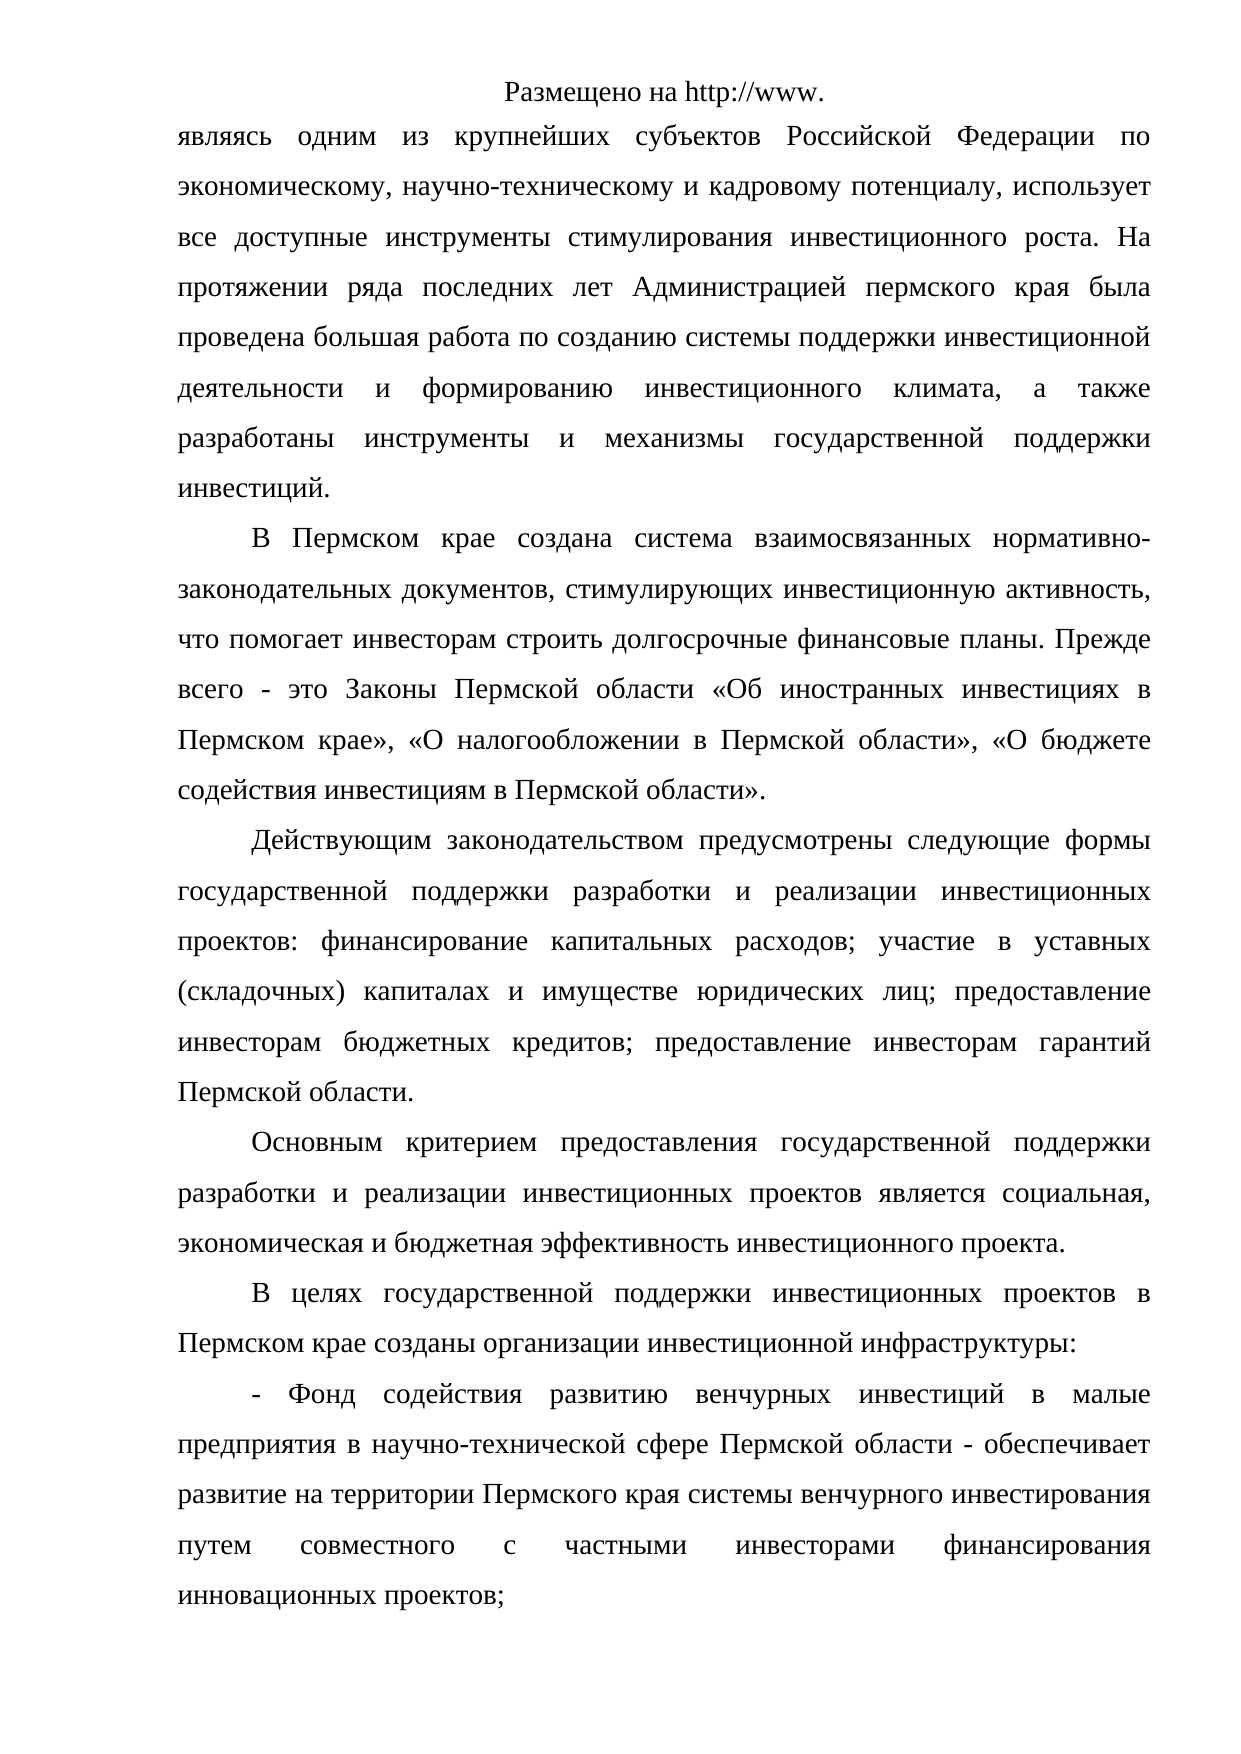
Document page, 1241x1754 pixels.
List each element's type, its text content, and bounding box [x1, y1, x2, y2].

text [177, 118, 1152, 504]
text - Фонд содействия развитию венчурных инвестиций в малые предприятия в научно-технической сфере Пермской области - обеспечивает развитие на территории Пермского края системы венчурного инвестирования путем совместного с частными инвесторами финансирования инновационных проектов; [177, 1376, 1152, 1611]
text Основным критерием предоставления государственной поддержки разработки и реализации инвестиционных проектов является социальная, экономическая и бюджетная эффективность инвестиционного проекта. [177, 1124, 1152, 1258]
text В целях государственной поддержки инвестиционных проектов в Пермском крае созданы организации инвестиционной инфраструктуры: [177, 1275, 1152, 1359]
text Действующим законодательством предусмотрены следующие формы государственной поддержки разработки и реализации инвестиционных проектов: финансирование капитальных расходов; участие в уставных (складочных) капиталах и имуществе юридических лиц; предоставление инвесторам бюджетных кредитов; предоставление инвесторам гарантий Пермской области. [177, 822, 1152, 1108]
text В Пермском крае создана система взаимосвязанных нормативно-законодательных документов, стимулирующих инвестиционную активность, что помогает инвесторам строить долгосрочные финансовые планы. Прежде всего - это Законы Пермской области «Об иностранных инвестициях в Пермском крае», «О налогообложении в Пермской области», «О бюджете содействия инвестициям в Пермской области». [177, 521, 1152, 806]
